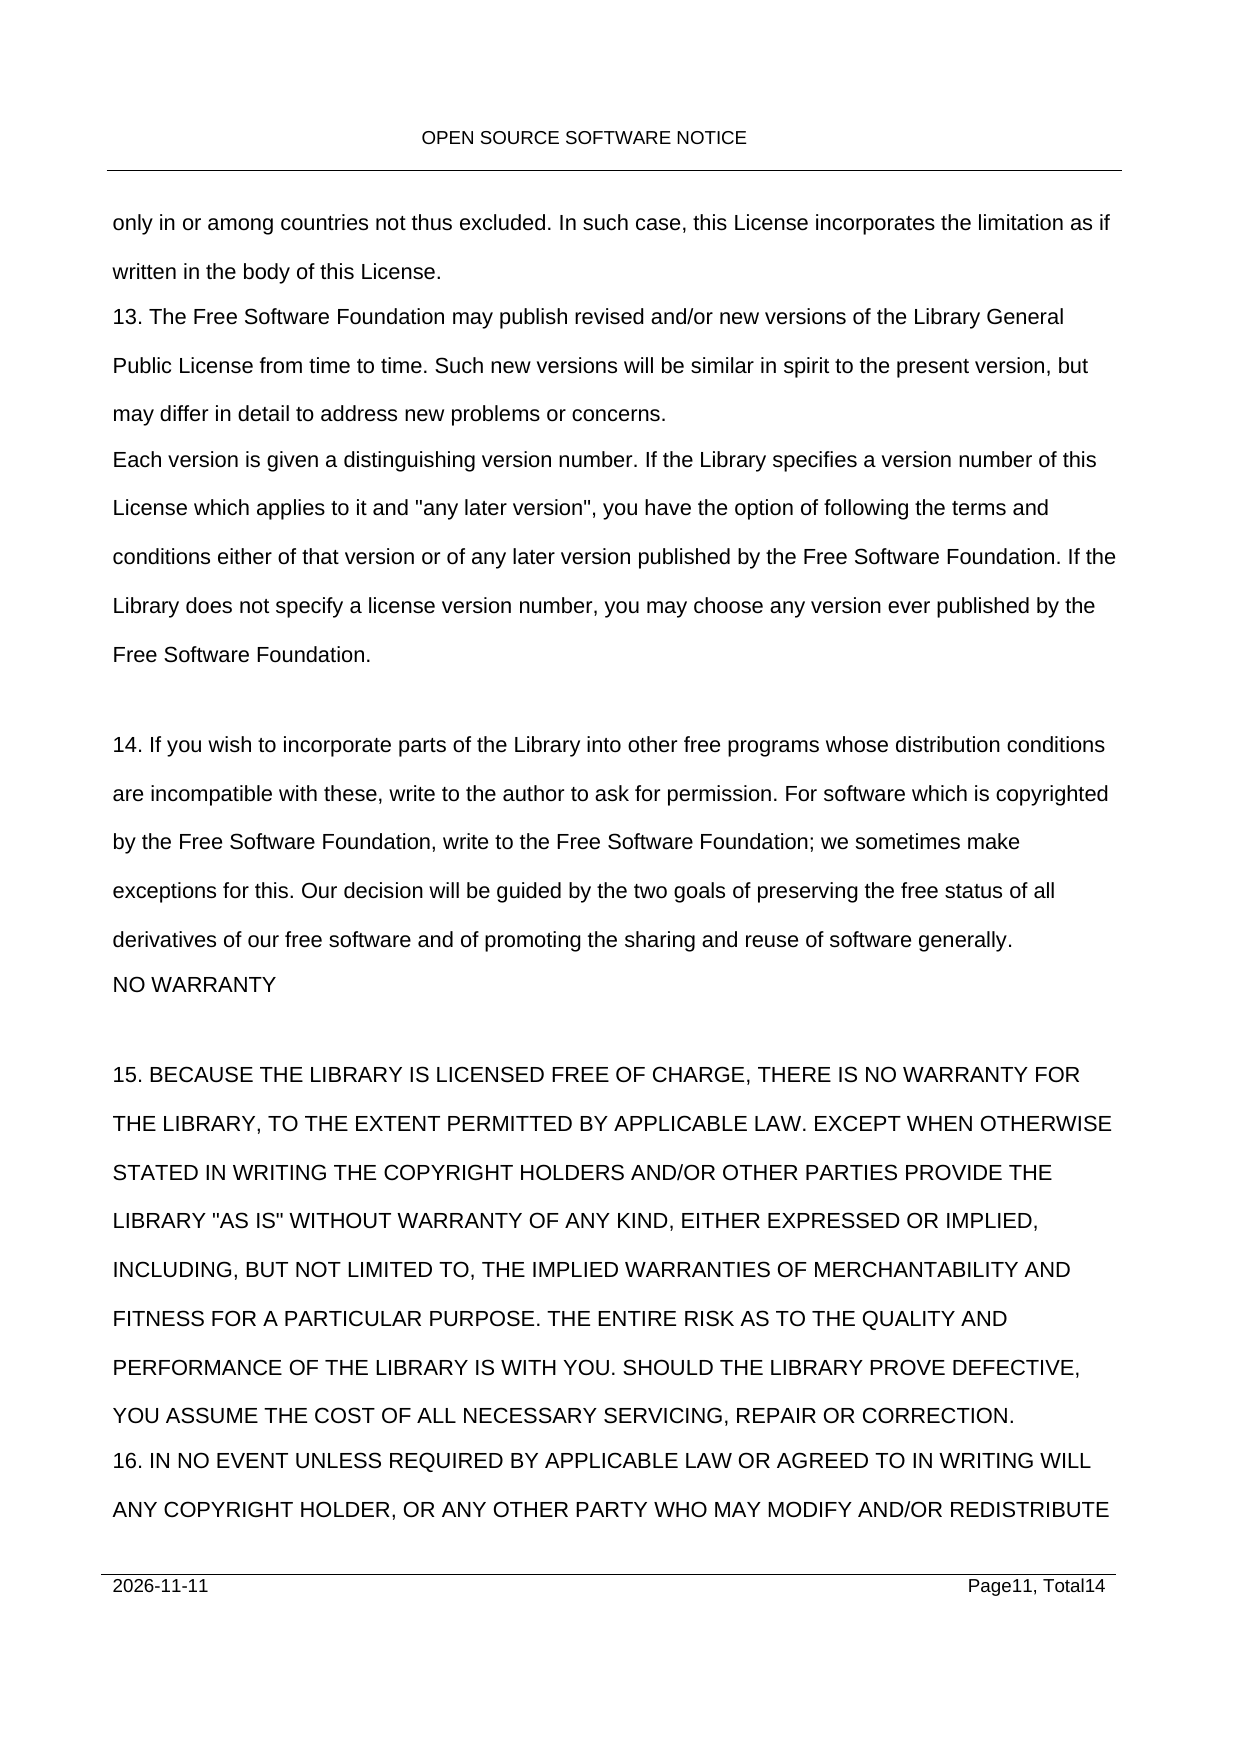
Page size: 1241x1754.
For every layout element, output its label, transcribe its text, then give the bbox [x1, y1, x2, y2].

text 15. BECAUSE THE LIBRARY IS LICENSED FREE OF CHARGE, THERE IS NO WARRANTY FOR THE LIBRARY, TO THE EXTENT PERMITTED BY APPLICABLE LAW. EXCEPT WHEN OTHERWISE STATED IN WRITING THE COPYRIGHT HOLDERS AND/OR OTHER PARTIES PROVIDE THE LIBRARY "AS IS" WITHOUT WARRANTY OF ANY KIND, EITHER EXPRESSED OR IMPLIED, INCLUDING, BUT NOT LIMITED TO, THE IMPLIED WARRANTIES OF MERCHANTABILITY AND FITNESS FOR A PARTICULAR PURPOSE. THE ENTIRE RISK AS TO THE QUALITY AND PERFORMANCE OF THE LIBRARY IS WITH YOU. SHOULD THE LIBRARY PROVE DEFECTIVE, YOU ASSUME THE COST OF ALL NECESSARY SERVICING, REPAIR OR CORRECTION. [112, 1058, 1128, 1432]
text NO WARRANTY [112, 968, 1128, 1001]
text 14. If you wish to incorporate parts of the Library into other free programs whose distribution conditions are incompatible with these, write to the author to ask for permission. For software which is copyrighted by the Free Software Foundation, write to the Free Software Foundation; we sometimes make exceptions for this. Our decision will be guided by the two goals of preserving the free status of all derivatives of our free software and of promoting the sharing and reuse of software generally. [112, 728, 1128, 956]
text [112, 206, 1128, 288]
text Each version is given a distinguishing version number. If the Library specifies a version number of this License which applies to it and "any later version", you have the option of following the terms and conditions either of that version or of any later version published by the Free Software Foundation. If the Library does not specify a license version number, you may choose any version ever published by the Free Software Foundation. [112, 443, 1128, 670]
text 13. The Free Software Foundation may publish revised and/or new versions of the Library General Public License from time to time. Such new versions will be similar in spirit to the present version, but may differ in detail to address new problems or concerns. [112, 300, 1128, 430]
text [112, 1445, 1128, 1526]
